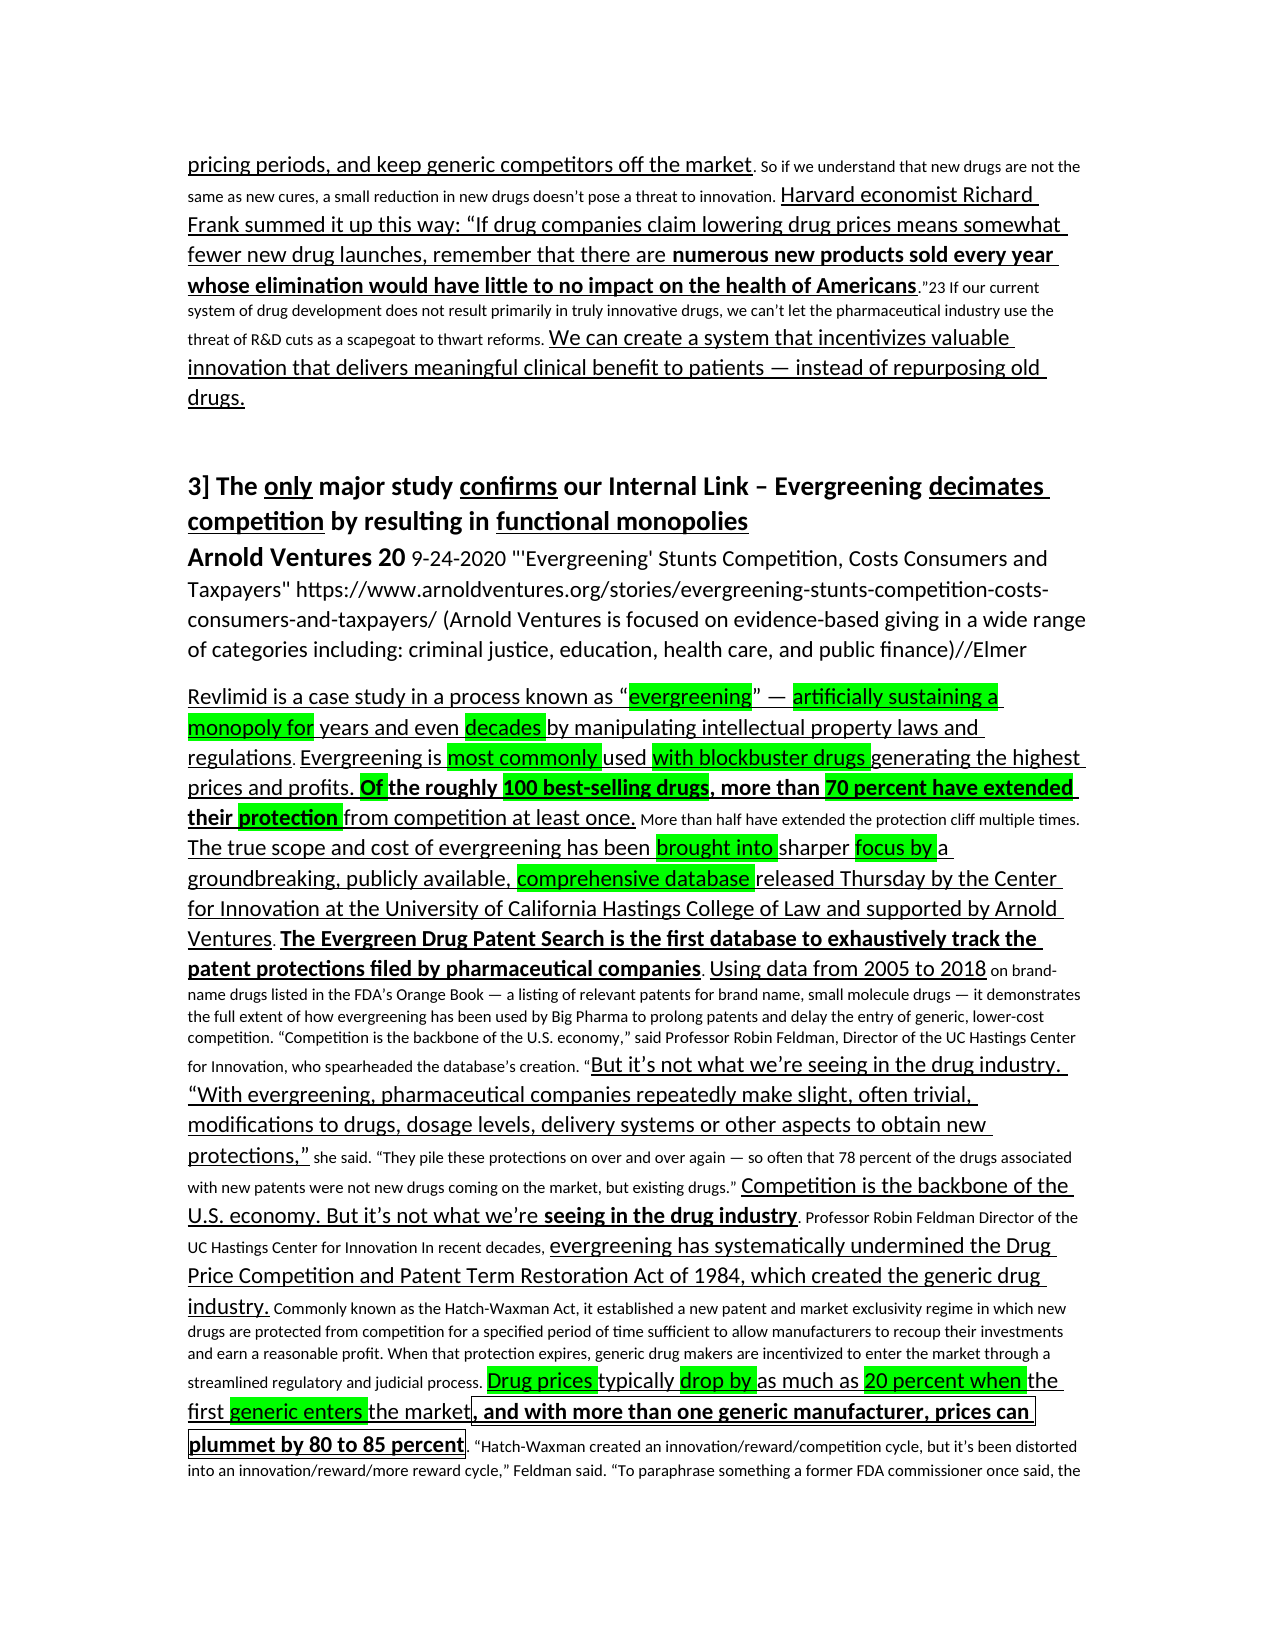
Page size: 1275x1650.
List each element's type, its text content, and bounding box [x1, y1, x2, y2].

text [187, 682, 1087, 1481]
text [187, 150, 1087, 411]
text Arnold Ventures 20 9-24-2020 "'Evergreening' Stunts Competition, Costs Consumers and Taxpayers" https://www.arnoldventures.org/stories/evergreening-stunts-competition-costs-consumers-and-taxpayers/ (Arnold Ventures is focused on evidence-based giving in a wide range of categories including: criminal justice, education, health care, and public finance)//Elmer [187, 540, 1087, 664]
subtitle 3] The only major study confirms our Internal Link – Evergreening decimates competition by resulting in functional monopolies [187, 469, 1087, 537]
